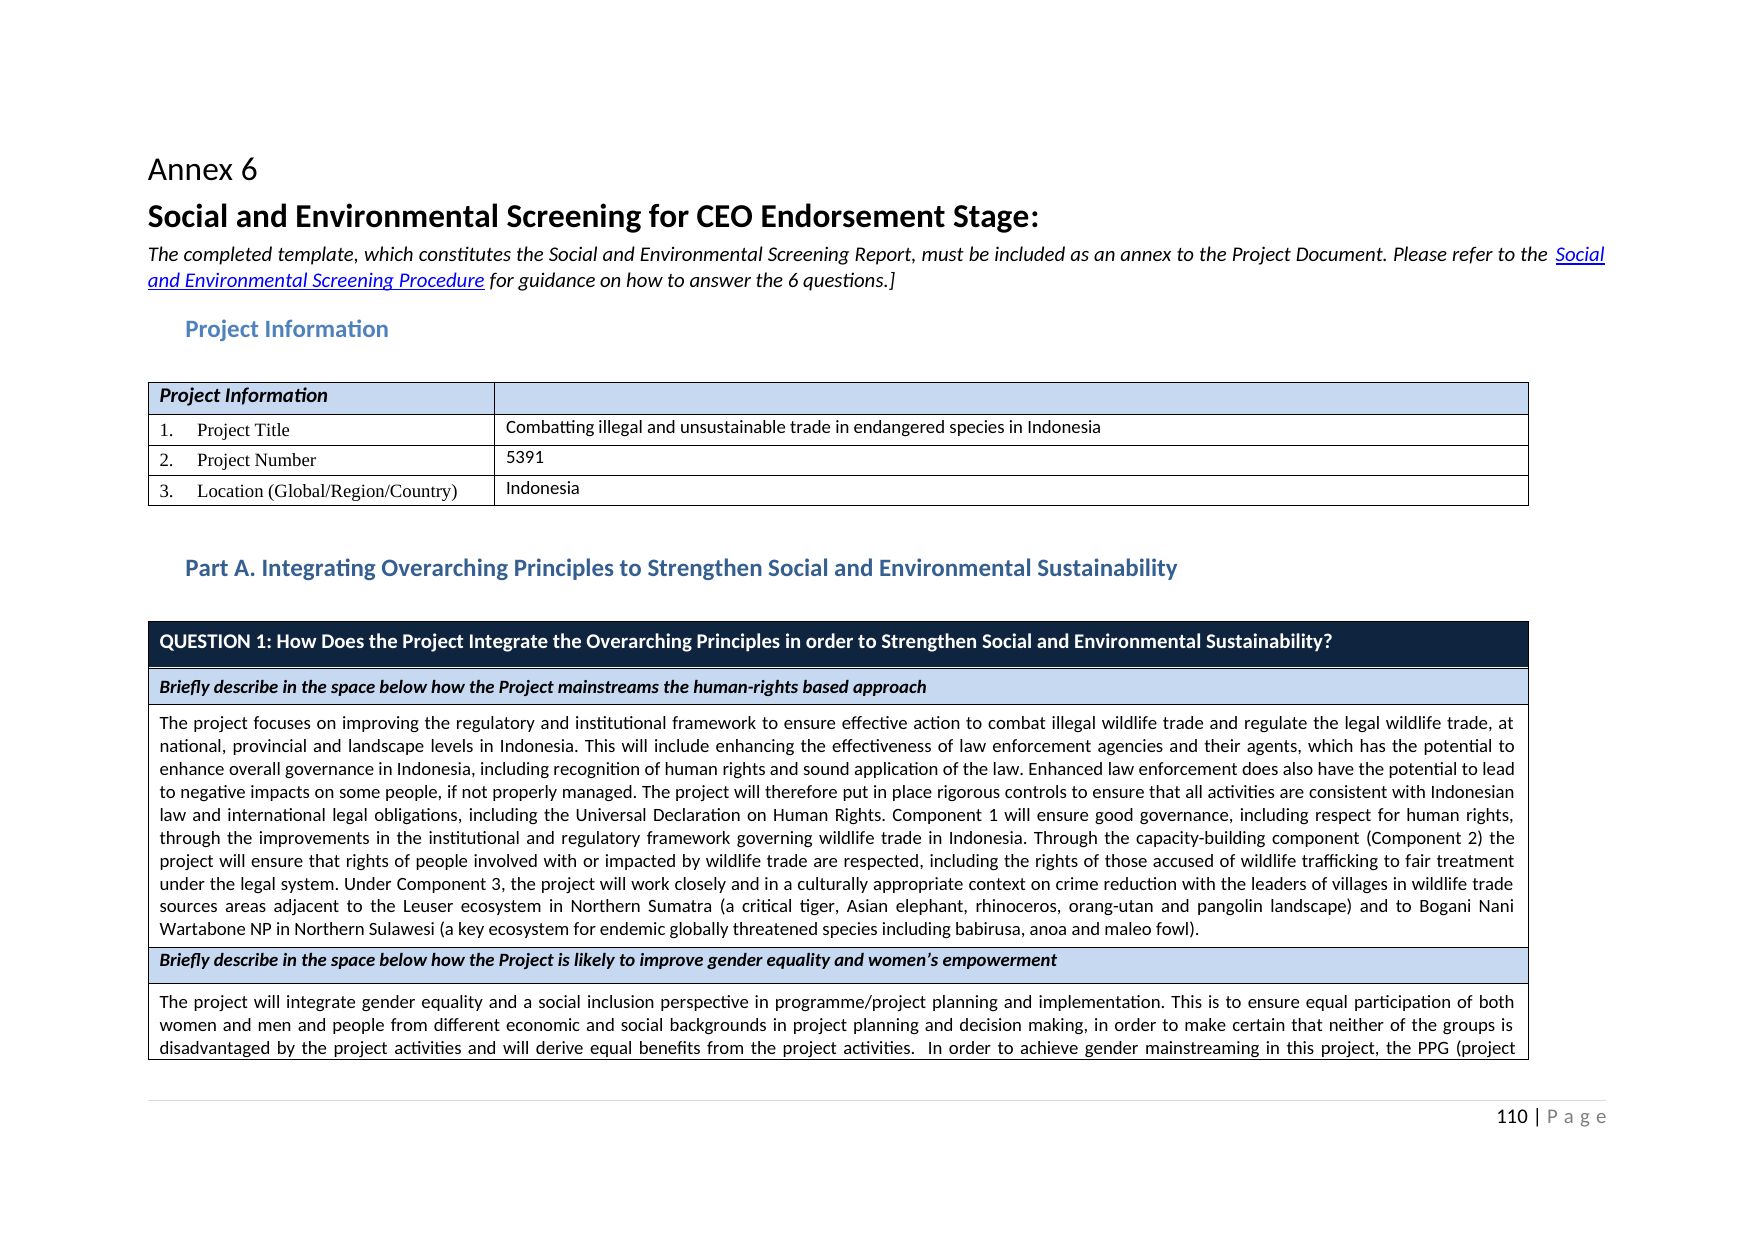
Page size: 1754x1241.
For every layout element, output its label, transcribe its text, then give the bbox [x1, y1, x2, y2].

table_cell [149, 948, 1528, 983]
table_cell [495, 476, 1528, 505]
text Part A. Integrating Overarching Principles to Strengthen Social and Environmental Sustainability [185, 552, 1606, 583]
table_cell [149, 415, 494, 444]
text Annex 6 [148, 148, 1606, 188]
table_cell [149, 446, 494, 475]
text The completed template, which constitutes the Social and Environmental Screening Report, must be included as an annex to the Project Document. Please refer to the Social and Environmental Screening Procedure for guidance on how to answer the 6 questions.] [148, 242, 1606, 292]
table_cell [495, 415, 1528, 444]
text Project Information [185, 313, 1606, 344]
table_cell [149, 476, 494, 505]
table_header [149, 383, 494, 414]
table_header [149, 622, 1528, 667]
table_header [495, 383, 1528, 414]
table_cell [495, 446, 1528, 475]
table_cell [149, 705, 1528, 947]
text Social and Environmental Screening for CEO Endorsement Stage: [148, 194, 1606, 235]
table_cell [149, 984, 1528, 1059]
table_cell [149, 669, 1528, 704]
